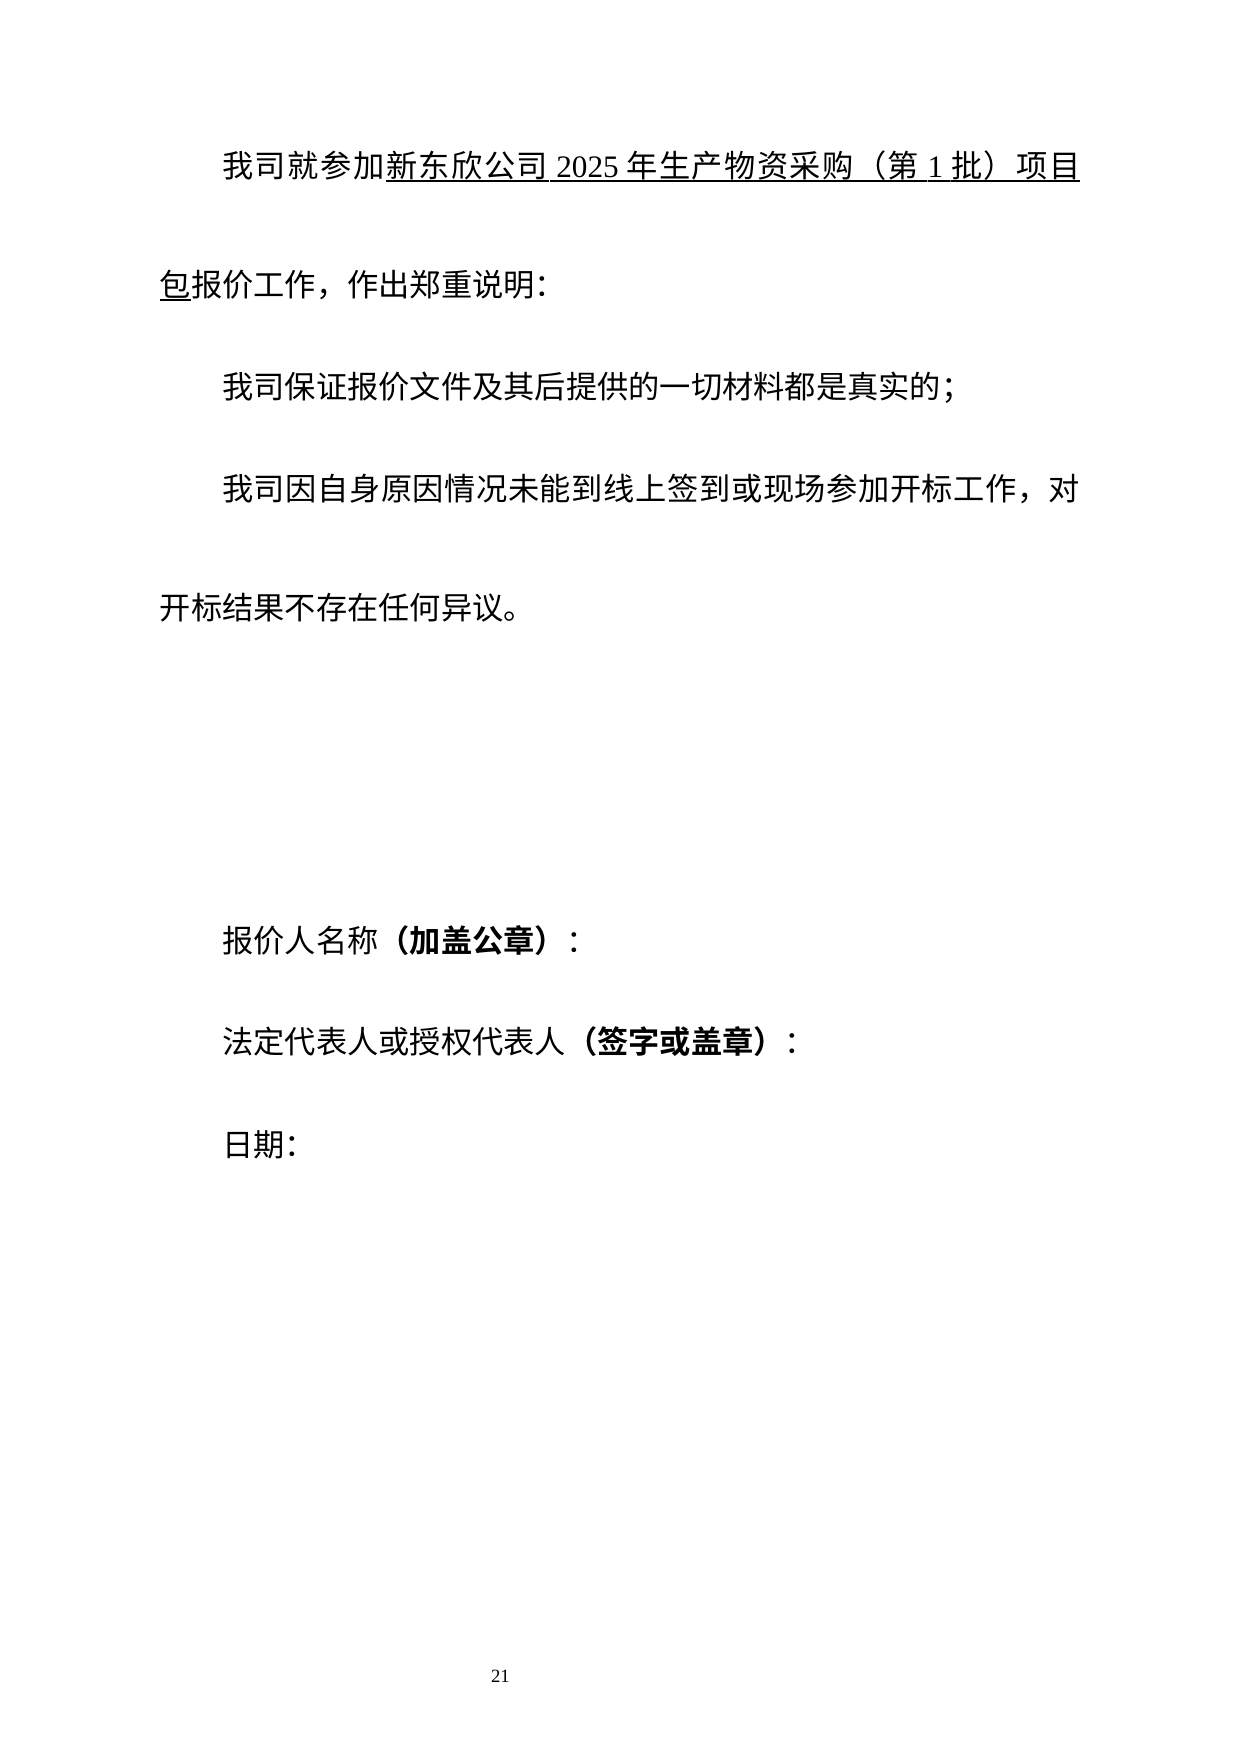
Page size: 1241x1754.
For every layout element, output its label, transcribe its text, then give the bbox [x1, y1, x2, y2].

text 法定代表人或授权代表人（签字或盖章）： [159, 1001, 1081, 1080]
text 我司就参加新东欣公司2025年生产物资采购（第1批）项目 包报价工作，作出郑重说明： [159, 124, 1081, 323]
text 我司因自身原因情况未能到线上签到或现场参加开标工作，对开标结果不存在任何异议。 [159, 447, 1081, 646]
text 报价人名称（加盖公章）： [159, 899, 1081, 978]
text 日期： [159, 1103, 1081, 1182]
text 我司保证报价文件及其后提供的一切材料都是真实的； [159, 345, 1081, 424]
